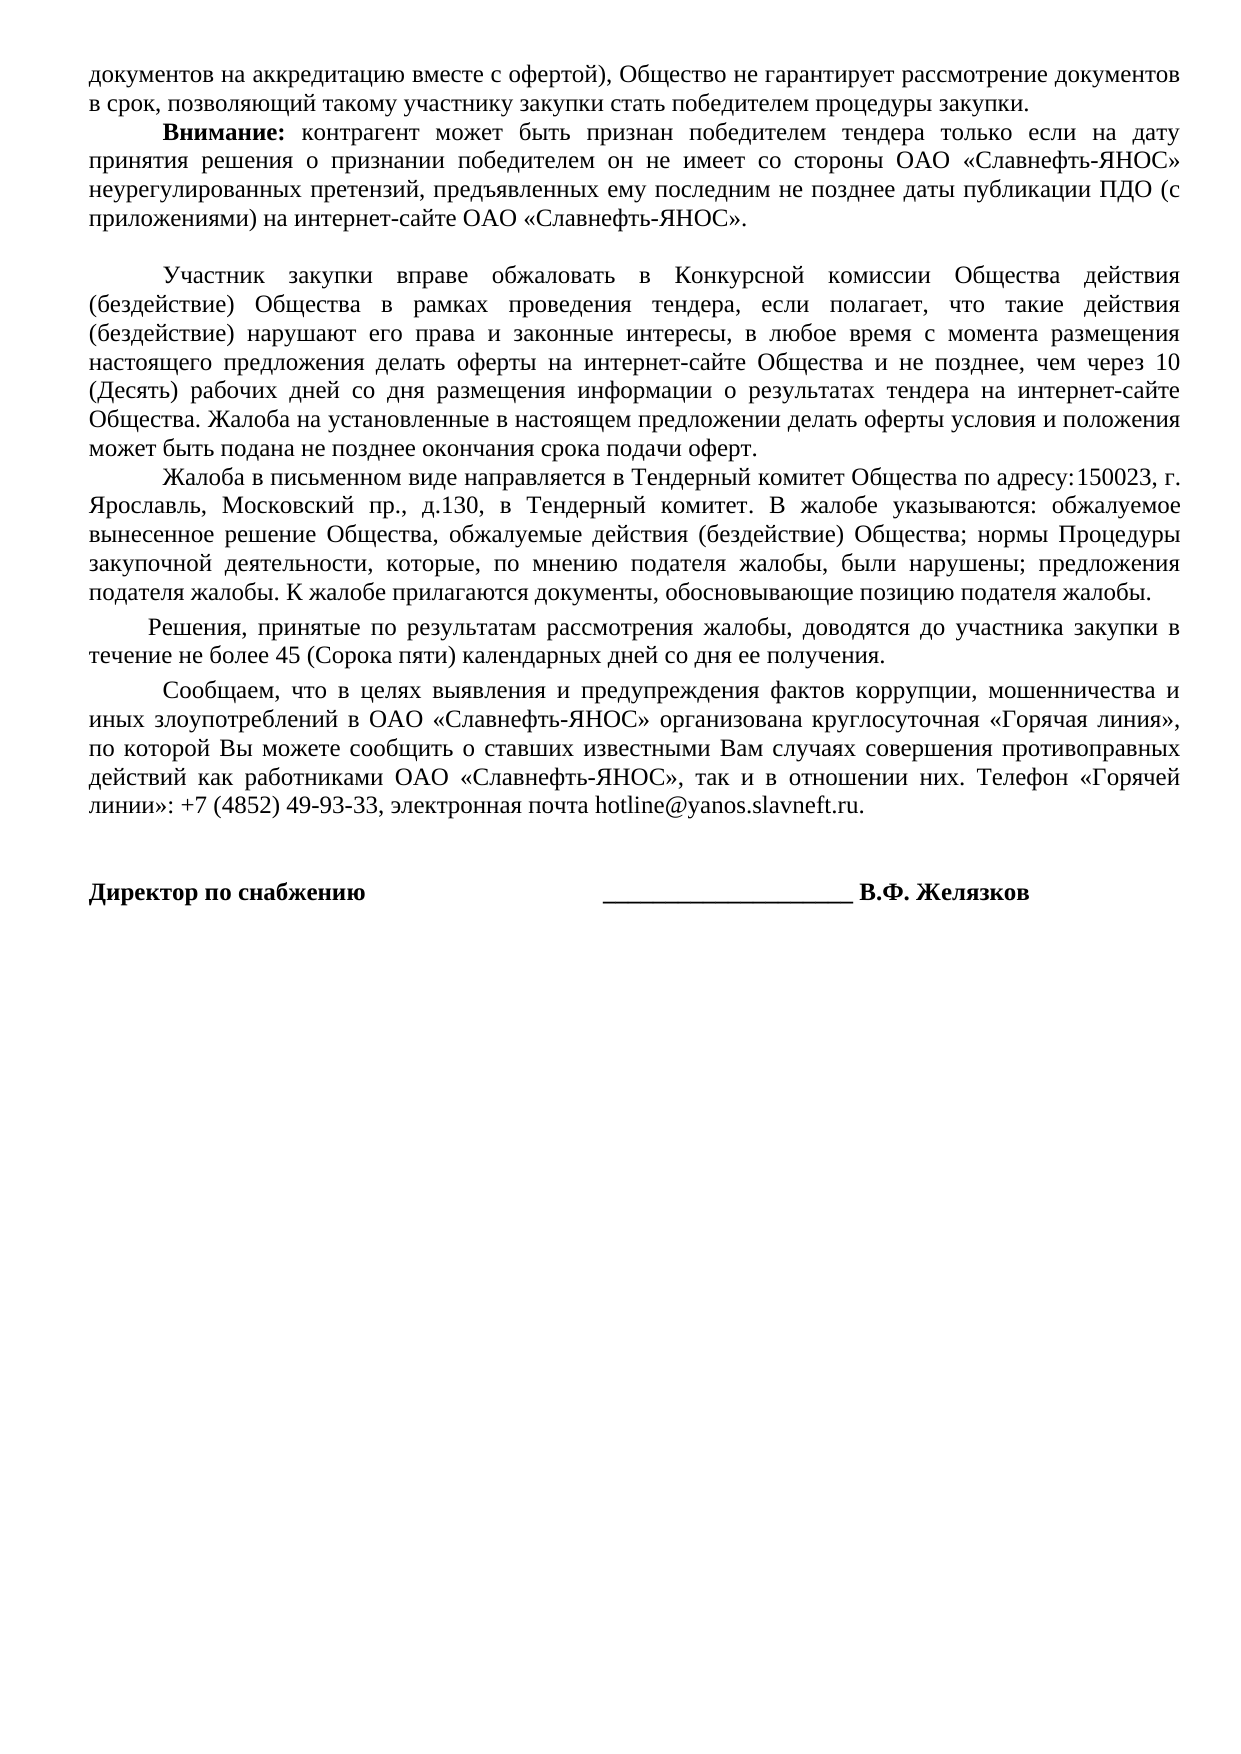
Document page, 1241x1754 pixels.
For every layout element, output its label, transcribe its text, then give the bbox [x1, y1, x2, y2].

text документов на аккредитацию вместе с офертой), Общество не гарантирует рассмотрение документов в срок, позволяющий такому участнику закупки стать победителем процедуры закупки. [89, 59, 1181, 117]
text Участник закупки вправе обжаловать в Конкурсной комиссии Общества действия (бездействие) Общества в рамках проведения тендера, если полагает, что такие действия (бездействие) нарушают его права и законные интересы, в любое время с момента размещения настоящего предложения делать оферты на интернет-сайте Общества и не позднее, чем через 10 (Десять) рабочих дней со дня размещения информации о результатах тендера на интернет-сайте Общества. Жалоба на установленные в настоящем предложении делать оферты условия и положения может быть подана не позднее окончания срока подачи оферт. [89, 260, 1181, 462]
text Сообщаем, что в целях выявления и предупреждения фактов коррупции, мошенничества и иных злоупотреблений в ОАО «Славнефть-ЯНОС» организована круглосуточная «Горячая линия», по которой Вы можете сообщить о ставших известными Вам случаях совершения противоправных действий как работниками ОАО «Славнефть-ЯНОС», так и в отношении них. Телефон «Горячей линии»: +7 (4852) 49-93-33, электронная почта hotline@yanos.slavneft.ru. [89, 675, 1181, 819]
text Директор по снабжению ____________________ В.Ф. Желязков [89, 877, 1181, 905]
text Решения, принятые по результатам рассмотрения жалобы, доводятся до участника закупки в течение не более 45 (Сорока пяти) календарных дней со дня ее получения. [89, 612, 1181, 669]
text Жалоба в письменном виде направляется в Тендерный комитет Общества по адресу:150023, г. Ярославль, Московский пр., д.130, в Тендерный комитет. В жалобе указываются: обжалуемое вынесенное решение Общества, обжалуемые действия (бездействие) Общества; нормы Процедуры закупочной деятельности, которые, по мнению подателя жалобы, были нарушены; предложения подателя жалобы. К жалобе прилагаются документы, обосновывающие позицию подателя жалобы. [89, 462, 1181, 605]
text Внимание: контрагент может быть признан победителем тендера только если на дату принятия решения о признании победителем он не имеет со стороны ОАО «Славнефть-ЯНОС» неурегулированных претензий, предъявленных ему последним не позднее даты публикации ПДО (с приложениями) на интернет-сайте ОАО «Славнефть-ЯНОС». [89, 117, 1181, 232]
